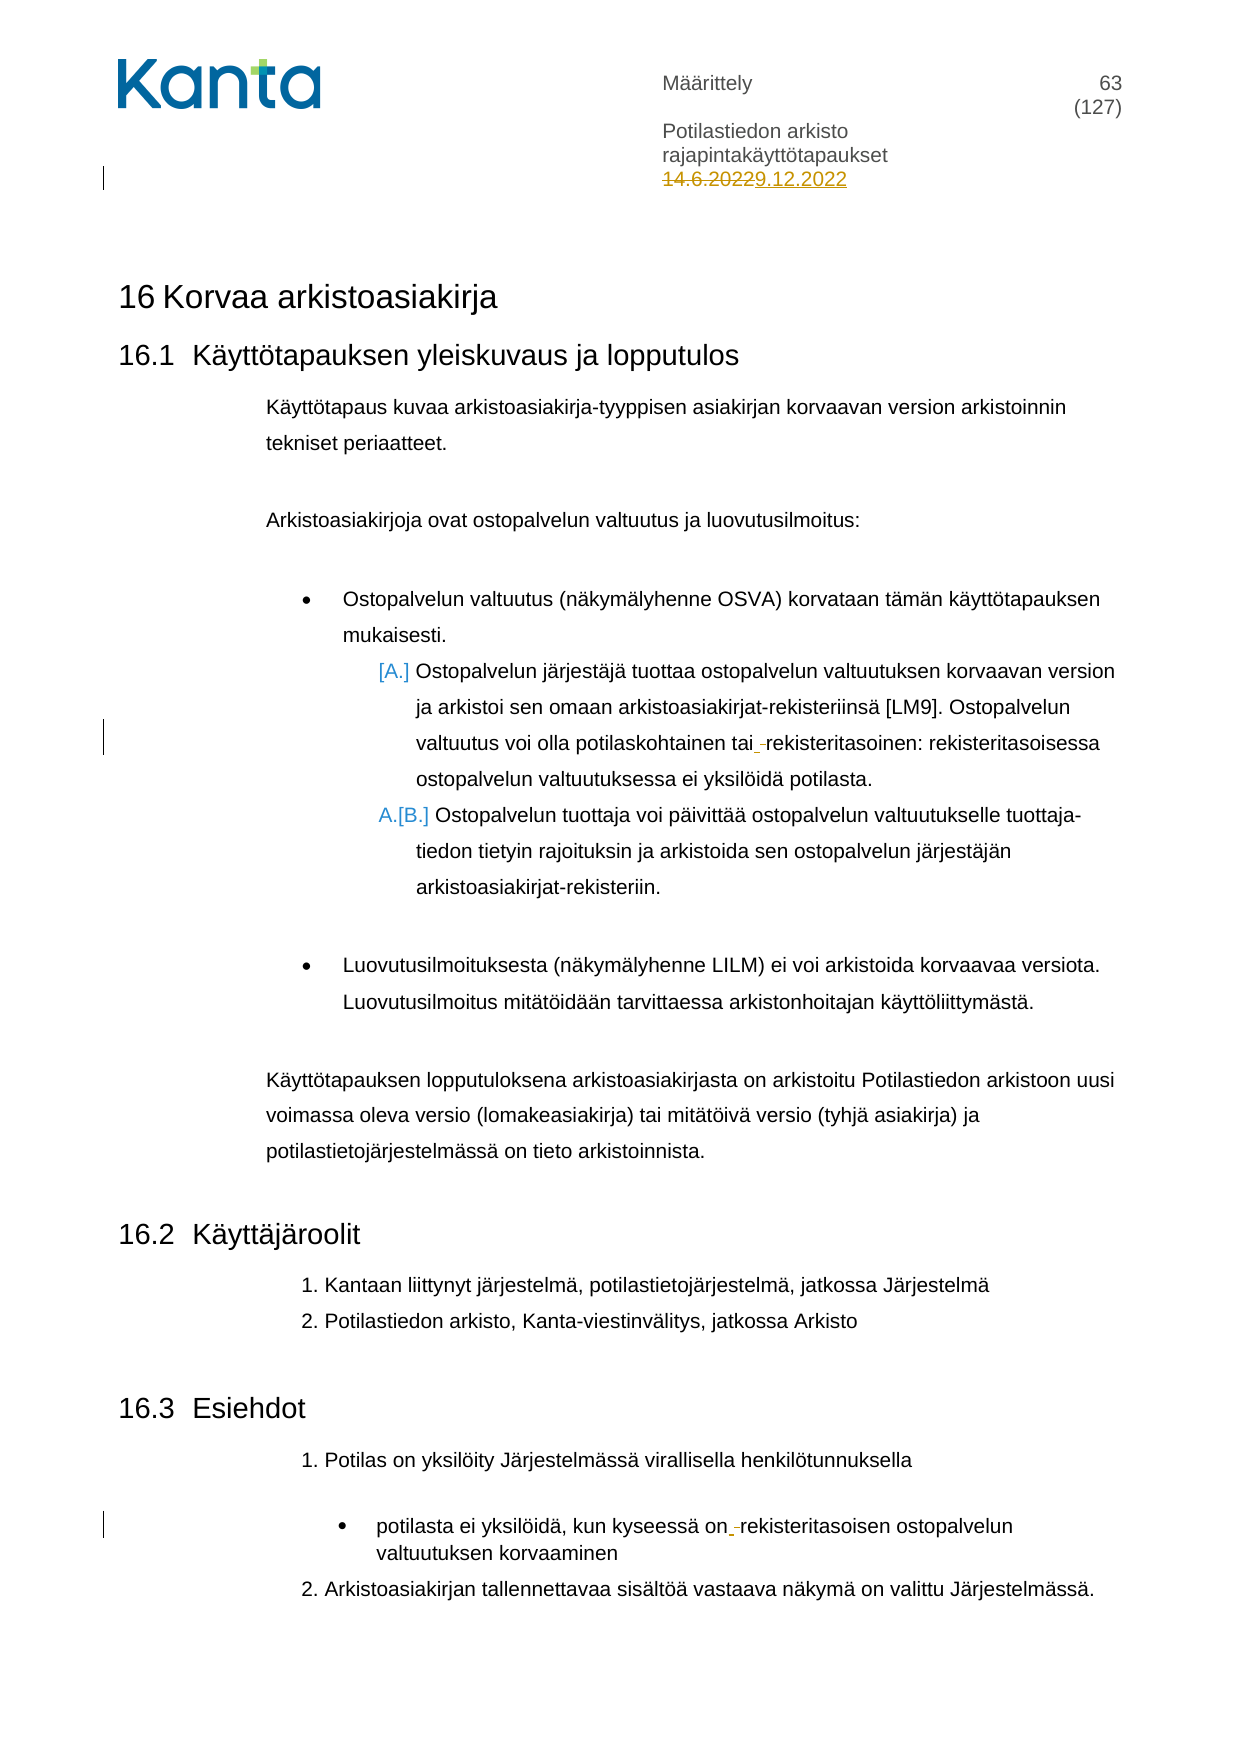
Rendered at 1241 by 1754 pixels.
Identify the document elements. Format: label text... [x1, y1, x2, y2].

subtitle Käyttäjäroolit [118, 1217, 1122, 1250]
picture [118, 59, 321, 109]
subtitle Esiehdot [118, 1391, 1122, 1424]
list Ostopalvelun valtuutus (näkymälyhenne OSVA) korvataan tämän käyttötapauksen mukaisesti. [301, 586, 1122, 647]
subtitle Käyttötapauksen yleiskuvaus ja lopputulos [118, 338, 1122, 372]
text Käyttötapaus kuvaa arkistoasiakirja-tyyppisen asiakirjan korvaavan version arkistoinnin tekniset periaatteet. [266, 395, 1122, 454]
list potilasta ei yksilöidä, kun kyseessä onrekisteritasoisen ostopalvelun valtuutuksen korvaaminen [339, 1511, 1122, 1565]
list Potilas on yksilöity Järjestelmässä virallisella henkilötunnuksella [301, 1447, 1122, 1471]
list Ostopalvelun järjestäjä tuottaa ostopalvelun valtuutuksen korvaavan version ja arkistoi sen omaan arkistoasiakirjat-rekisteriinsä [LM9]. Ostopalvelun valtuutus voi olla potilaskohtainen tairekisteritasoinen: rekisteritasoisessa ostopalvelun valtuutuksessa ei yksilöidä potilasta. [378, 659, 1122, 791]
list Luovutusilmoituksesta (näkymälyhenne LILM) ei voi arkistoida korvaavaa versiota. Luovutusilmoitus mitätöidään tarvittaessa arkistonhoitajan käyttöliittymästä. [301, 952, 1122, 1014]
list Potilastiedon arkisto, Kanta-viestinvälitys, jatkossa Arkisto [301, 1309, 1122, 1333]
list Ostopalvelun tuottaja voi päivittää ostopalvelun valtuutukselle tuottaja-tiedon tietyin rajoituksin ja arkistoida sen ostopalvelun järjestäjän arkistoasiakirjat-rekisteriin. [378, 803, 1122, 899]
list Kantaan liittynyt järjestelmä, potilastietojärjestelmä, jatkossa Järjestelmä [301, 1273, 1122, 1297]
text Käyttötapauksen lopputuloksena arkistoasiakirjasta on arkistoitu Potilastiedon arkistoon uusi voimassa oleva versio (lomakeasiakirja) tai mitätöivä versio (tyhjä asiakirja) ja potilastietojärjestelmässä on tieto arkistoinnista. [266, 1067, 1122, 1163]
subtitle Korvaa arkistoasiakirja [118, 277, 1122, 315]
list Arkistoasiakirjan tallennettavaa sisältöä vastaava näkymä on valittu Järjestelmässä. [301, 1577, 1122, 1601]
text Arkistoasiakirjoja ovat ostopalvelun valtuutus ja luovutusilmoitus: [266, 508, 1122, 532]
